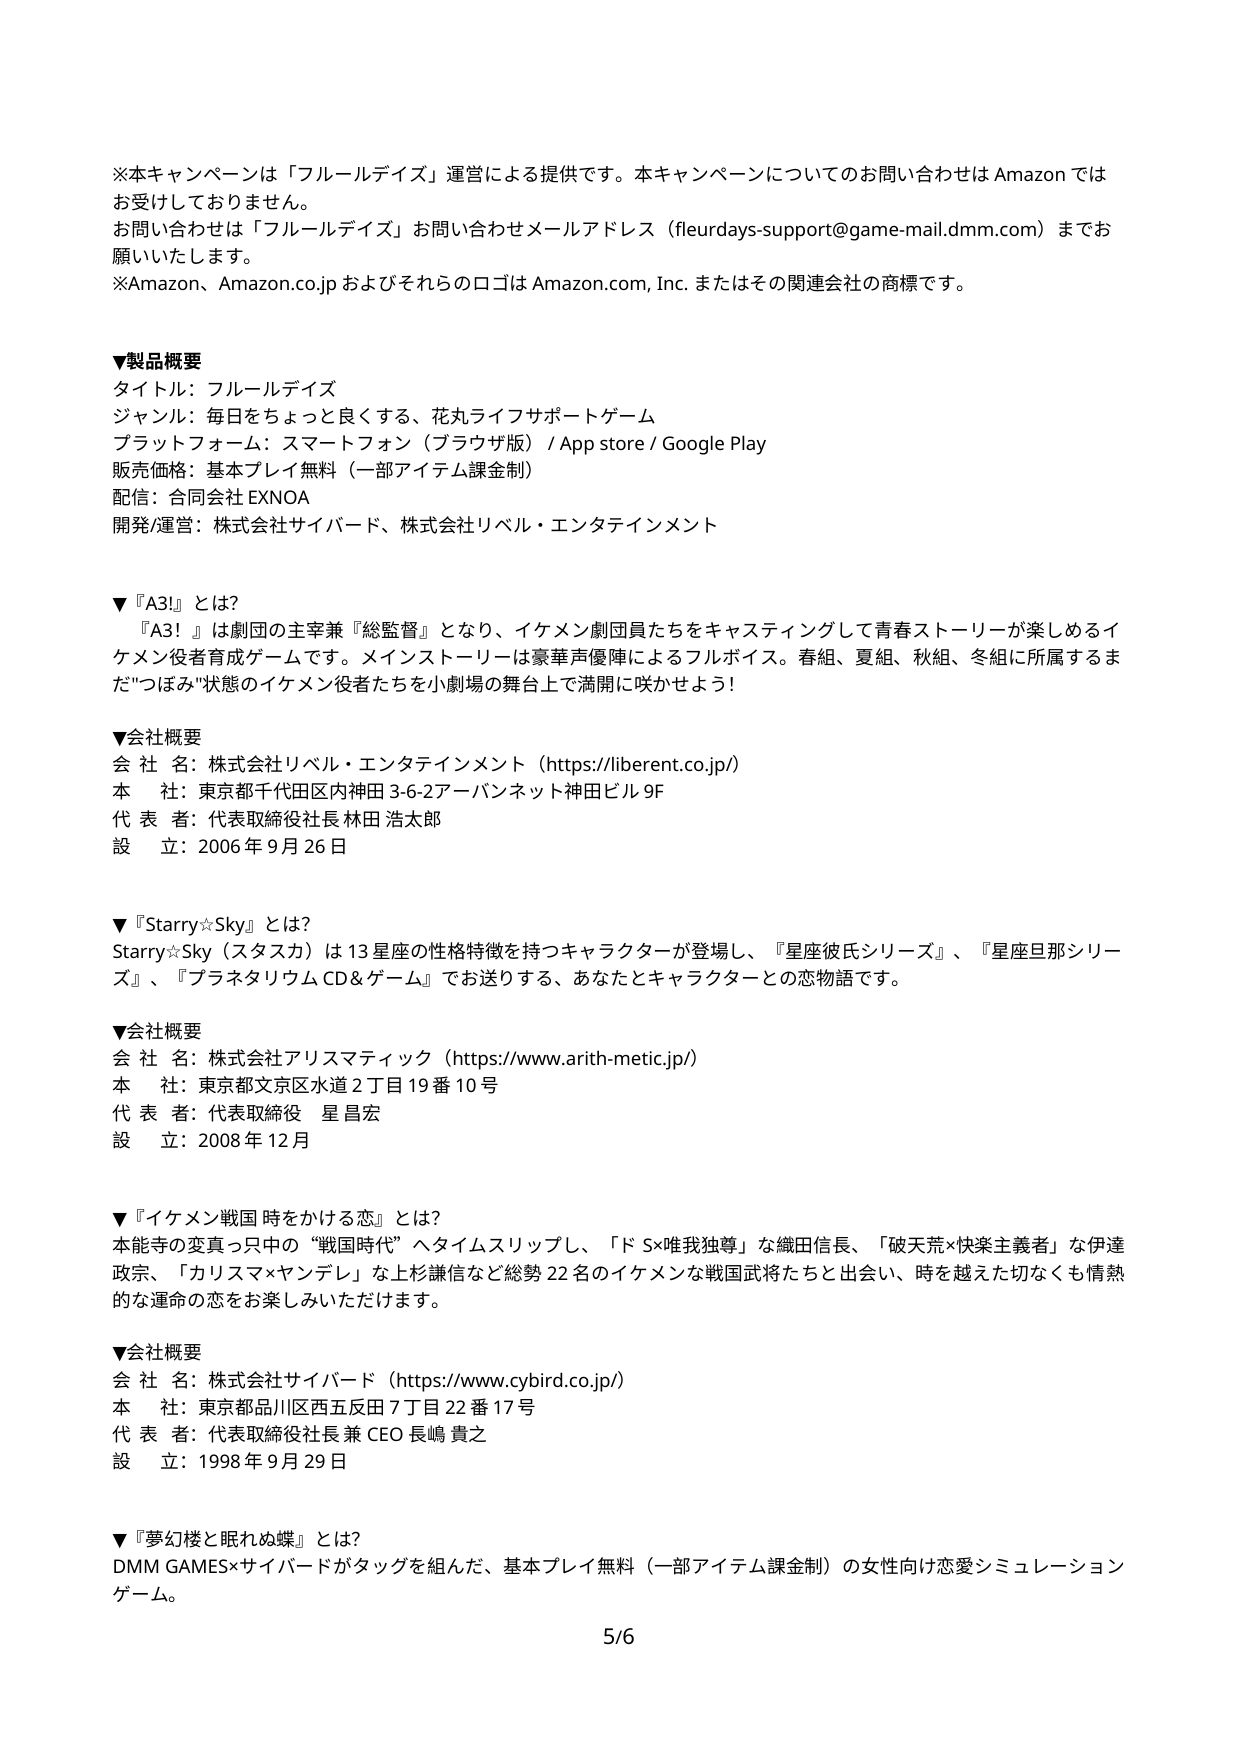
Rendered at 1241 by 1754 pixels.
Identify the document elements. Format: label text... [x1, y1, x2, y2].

text ▼『夢幻楼と眠れぬ蝶』とは？ [112, 1525, 1125, 1552]
text タイトル：フルールデイズ ジャンル：毎日をちょっと良くする、花丸ライフサポートゲーム [112, 374, 1125, 429]
text 配信：合同会社EXNOA [112, 483, 1125, 510]
text Starry☆Sky（スタスカ）は13星座の性格特徴を持つキャラクターが登場し、『星座彼氏シリーズ』、『星座旦那シリーズ』、『プラネタリウムCD＆ゲーム』でお送りする、あなたとキャラクターとの恋物語です。 [112, 937, 1125, 991]
text ▼会社概要 [112, 1017, 1125, 1044]
text 会 社 名：株式会社サイバード（https://www.cybird.co.jp/） [112, 1365, 1125, 1392]
text ※本キャンペーンは「フルールデイズ」運営による提供です。本キャンペーンについてのお問い合わせはAmazonではお受けしておりません。 [112, 160, 1125, 214]
text 本 社：東京都文京区水道2丁目19番10号 [112, 1071, 1125, 1098]
text 会 社 名：株式会社リベル・エンタテインメント（https://liberent.co.jp/） [112, 750, 1125, 777]
text 設 立：2006年9月26日 [112, 831, 1125, 859]
text 会 社 名：株式会社アリスマティック（https://www.arith-metic.jp/） [112, 1044, 1125, 1071]
text 開発/運営：株式会社サイバード、株式会社リベル・エンタテインメント [112, 510, 1125, 537]
text 販売価格：基本プレイ無料（一部アイテム課金制） [112, 456, 1125, 483]
text 設 立：1998年9月29日 [112, 1447, 1125, 1474]
text ▼『イケメン戦国 時をかける恋』とは？ [112, 1204, 1125, 1231]
text お問い合わせは「フルールデイズ」お問い合わせメールアドレス（fleurdays-support@game-mail.dmm.com）までお願いいたします。 [112, 214, 1125, 269]
text ▼製品概要 [112, 347, 1125, 374]
text ▼『A3!』とは？ [112, 588, 1125, 616]
text プラットフォーム：スマートフォン（ブラウザ版） / App store / Google Play [112, 429, 1125, 456]
text 代 表 者：代表取締役社長 兼 CEO 長嶋 貴之 [112, 1419, 1125, 1447]
text 代 表 者：代表取締役社長 林田 浩太郎 [112, 804, 1125, 831]
text 本能寺の変真っ只中の“戦国時代”へタイムスリップし、「ドS×唯我独尊」な織田信長、「破天荒×快楽主義者」な伊達政宗、「カリスマ×ヤンデレ」な上杉謙信など総勢22名のイケメンな戦国武将たちと出会い、時を越えた切なくも情熱的な運命の恋をお楽しみいただけます。 [112, 1231, 1125, 1312]
text 代 表 者：代表取締役 星 昌宏 [112, 1098, 1125, 1126]
text ▼会社概要 [112, 1338, 1125, 1365]
text DMM GAMES×サイバードがタッグを組んだ、基本プレイ無料（一部アイテム課金制）の女性向け恋愛シミュレーションゲーム。 [112, 1552, 1125, 1607]
text 『A3！』は劇団の主宰兼『総監督』となり、イケメン劇団員たちをキャスティングして青春ストーリーが楽しめるイケメン役者育成ゲームです。メインストーリーは豪華声優陣によるフルボイス。春組、夏組、秋組、冬組に所属するまだ"つぼみ"状態のイケメン役者たちを小劇場の舞台上で満開に咲かせよう！ [112, 616, 1125, 697]
text ▼会社概要 [112, 723, 1125, 750]
text 本 社：​東京都千代田区内神田3-6-2​アーバンネット神田ビル9F [112, 777, 1125, 804]
text ※Amazon、Amazon.co.jpおよびそれらのロゴはAmazon.com, Inc. またはその関連会社の商標です。 [112, 269, 1125, 296]
text 本 社：東京都品川区西五反田7丁目22番17号 [112, 1392, 1125, 1419]
text ▼『Starry☆Sky』とは？ [112, 910, 1125, 937]
text 設 立：2008年12月 [112, 1126, 1125, 1153]
